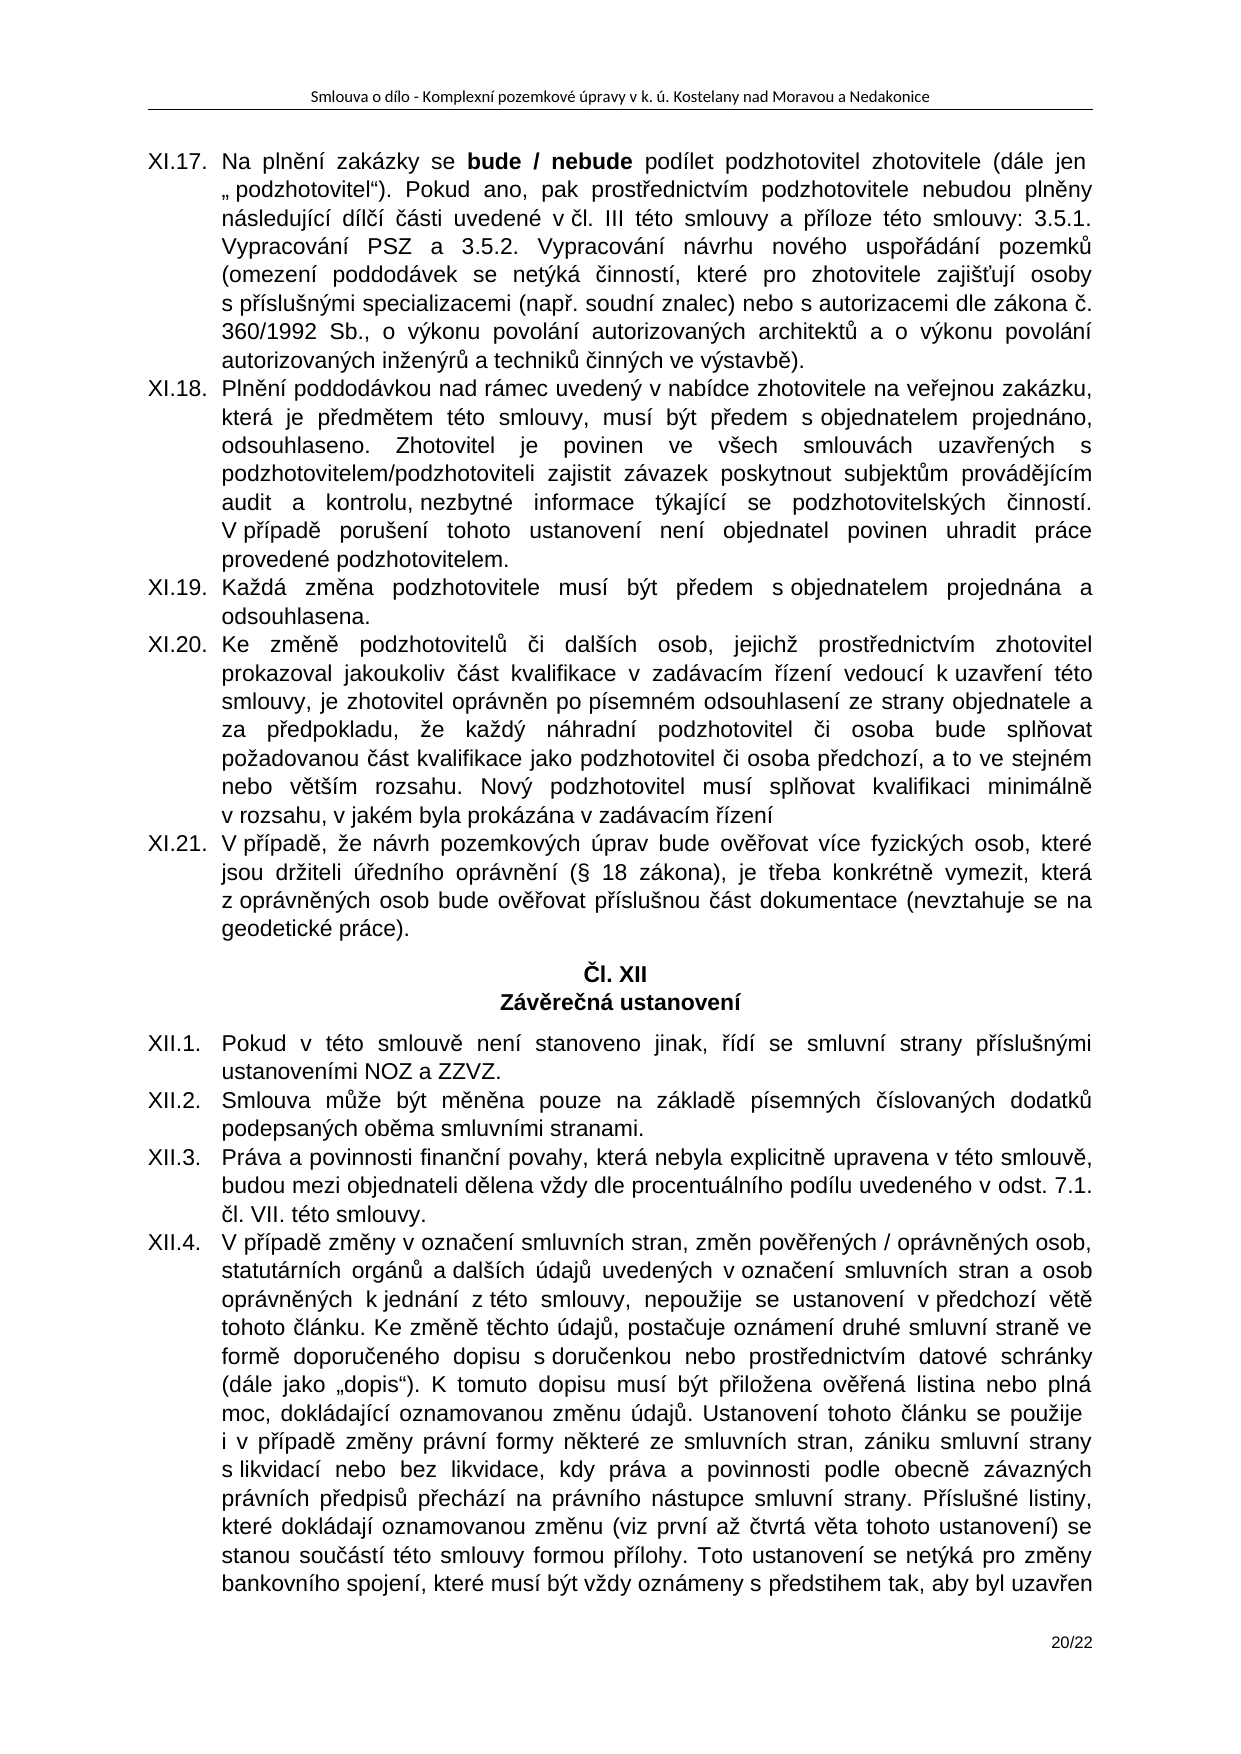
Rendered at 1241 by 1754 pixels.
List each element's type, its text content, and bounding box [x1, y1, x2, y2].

list Smlouva může být měněna pouze na základě písemných číslovaných dodatků podepsaných oběma smluvními stranami. [148, 1087, 1093, 1142]
list Práva a povinnosti finanční povahy, která nebyla explicitně upravena v této smlouvě, budou mezi objednateli dělena vždy dle procentuálního podílu uvedeného v odst. 7.1. čl. VII. této smlouvy. [148, 1144, 1093, 1227]
list Každá změna podzhotovitele musí být předem s objednatelem projednána a odsouhlasena. [148, 574, 1093, 629]
list Plnění poddodávkou nad rámec uvedený v nabídce zhotovitele na veřejnou zakázku, která je předmětem této smlouvy, musí být předem s objednatelem projednáno, odsouhlaseno. Zhotovitel je povinen ve všech smlouvách uzavřených s podzhotovitelem/podzhotoviteli zajistit závazek poskytnout subjektům provádějícím audit a kontrolu, nezbytné informace týkající se podzhotovitelských činností. V případě porušení tohoto ustanovení není objednatel povinen uhradit práce provedené podzhotovitelem. [148, 375, 1093, 572]
list Na plnění zakázky se bude / nebude podílet podzhotovitel zhotovitele (dále jen „ podzhotovitel“). Pokud ano, pak prostřednictvím podzhotovitele nebudou plněny následující dílčí části uvedené v čl. III této smlouvy a příloze této smlouvy: 3.5.1. Vypracování PSZ a 3.5.2. Vypracování návrhu nového uspořádání pozemků (omezení poddodávek se netýká činností, které pro zhotovitele zajišťují osoby s příslušnými specializacemi (např. soudní znalec) nebo s autorizacemi dle zákona č. 360/1992 Sb., o výkonu povolání autorizovaných architektů a o výkonu povolání autorizovaných inženýrů a techniků činných ve výstavbě). [148, 148, 1093, 373]
list Ke změně podzhotovitelů či dalších osob, jejichž prostřednictvím zhotovitel prokazoval jakoukoliv část kvalifikace v zadávacím řízení vedoucí k uzavření této smlouvy, je zhotovitel oprávněn po písemném odsouhlasení ze strany objednatele a za předpokladu, že každý náhradní podzhotovitel či osoba bude splňovat požadovanou část kvalifikace jako podzhotovitel či osoba předchozí, a to ve stejném nebo větším rozsahu. Nový podzhotovitel musí splňovat kvalifikaci minimálně v rozsahu, v jakém byla prokázána v zadávacím řízení [148, 631, 1093, 828]
list Pokud v této smlouvě není stanoveno jinak, řídí se smluvní strany příslušnými ustanoveními NOZ a ZZVZ. [148, 1030, 1093, 1085]
list V případě, že návrh pozemkových úprav bude ověřovat více fyzických osob, které jsou držiteli úředního oprávnění (§ 18 zákona), je třeba konkrétně vymezit, která z oprávněných osob bude ověřovat příslušnou část dokumentace (nevztahuje se na geodetické práce). [148, 830, 1093, 942]
text Závěrečná ustanovení [148, 961, 1093, 1015]
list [148, 1229, 1093, 1597]
